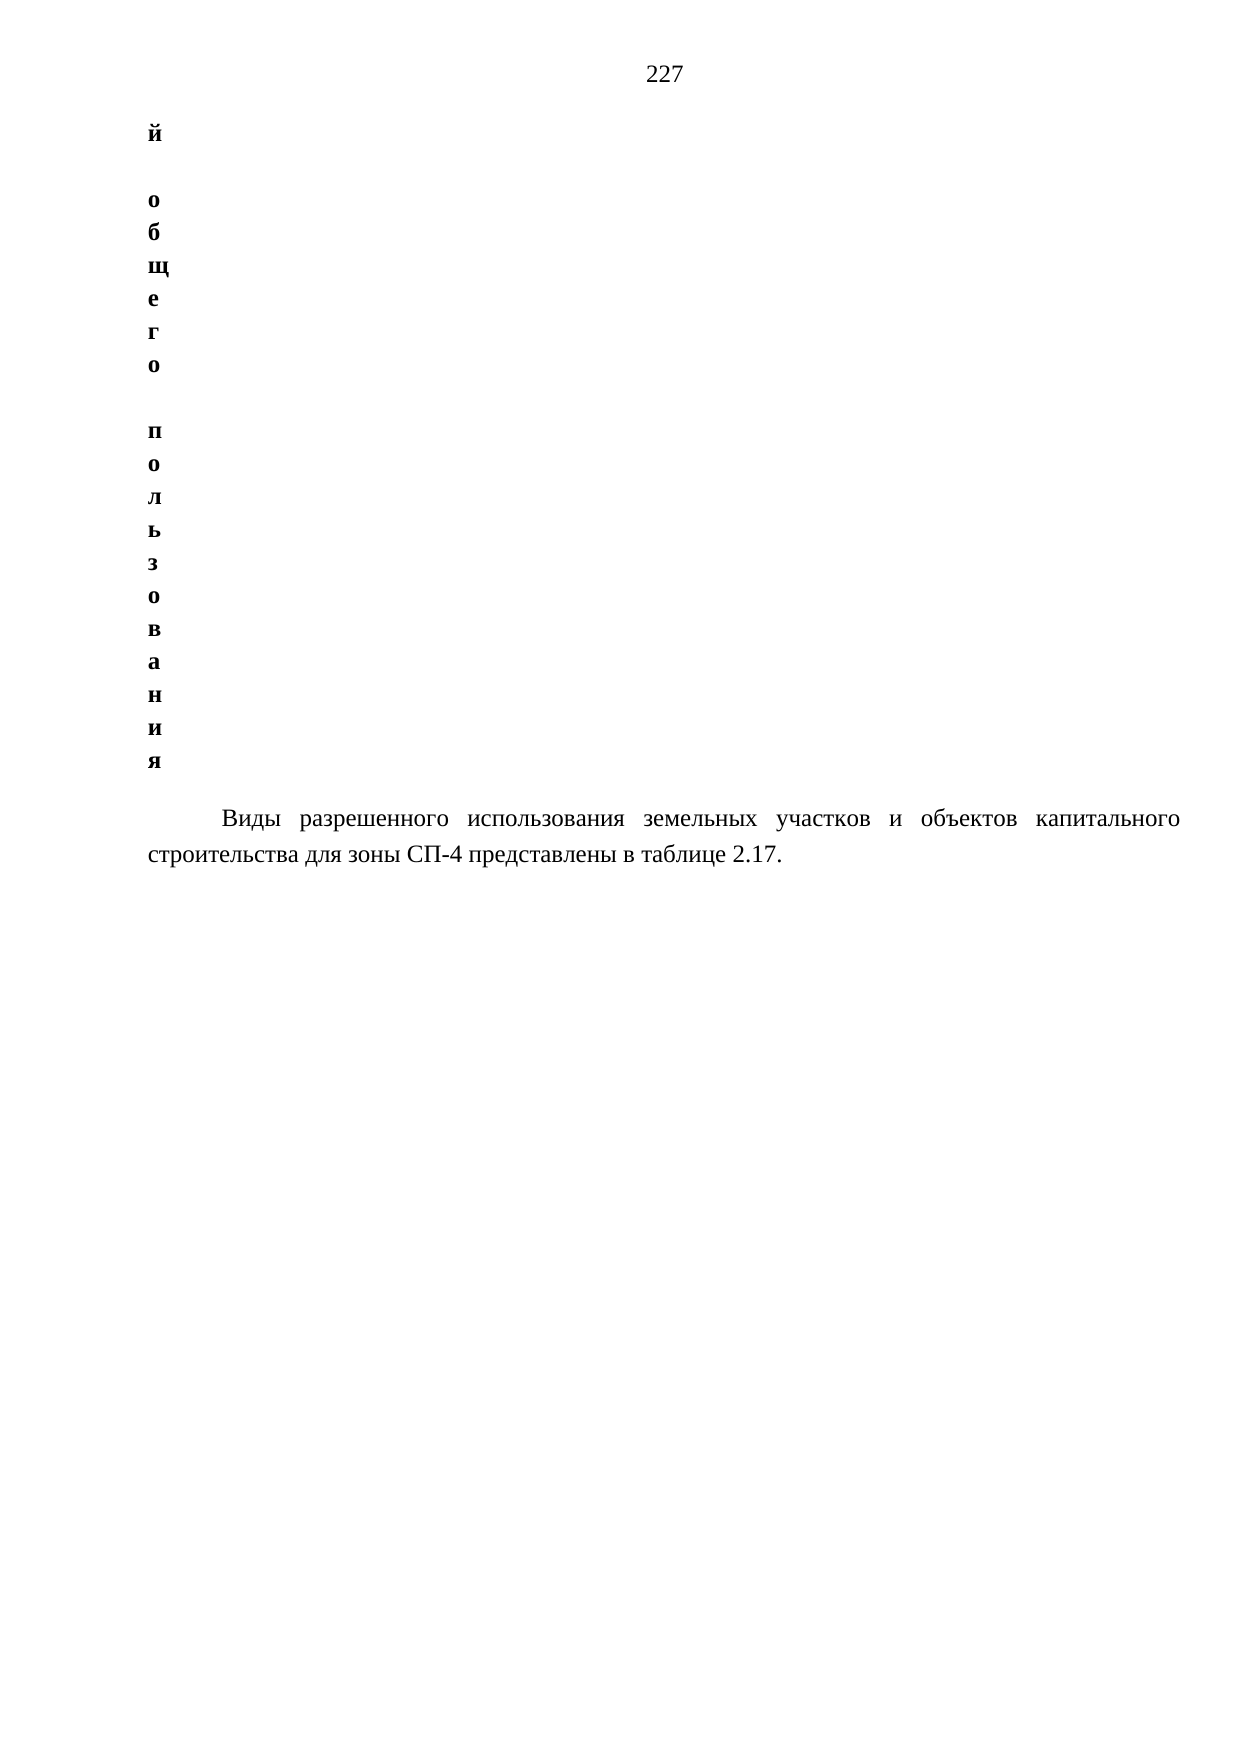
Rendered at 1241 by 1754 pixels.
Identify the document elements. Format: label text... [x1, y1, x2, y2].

text Виды разрешенного использования земельных участков и объектов капитального строительства для зоны СП-4 представлены в таблице 2.17. [148, 803, 1181, 868]
